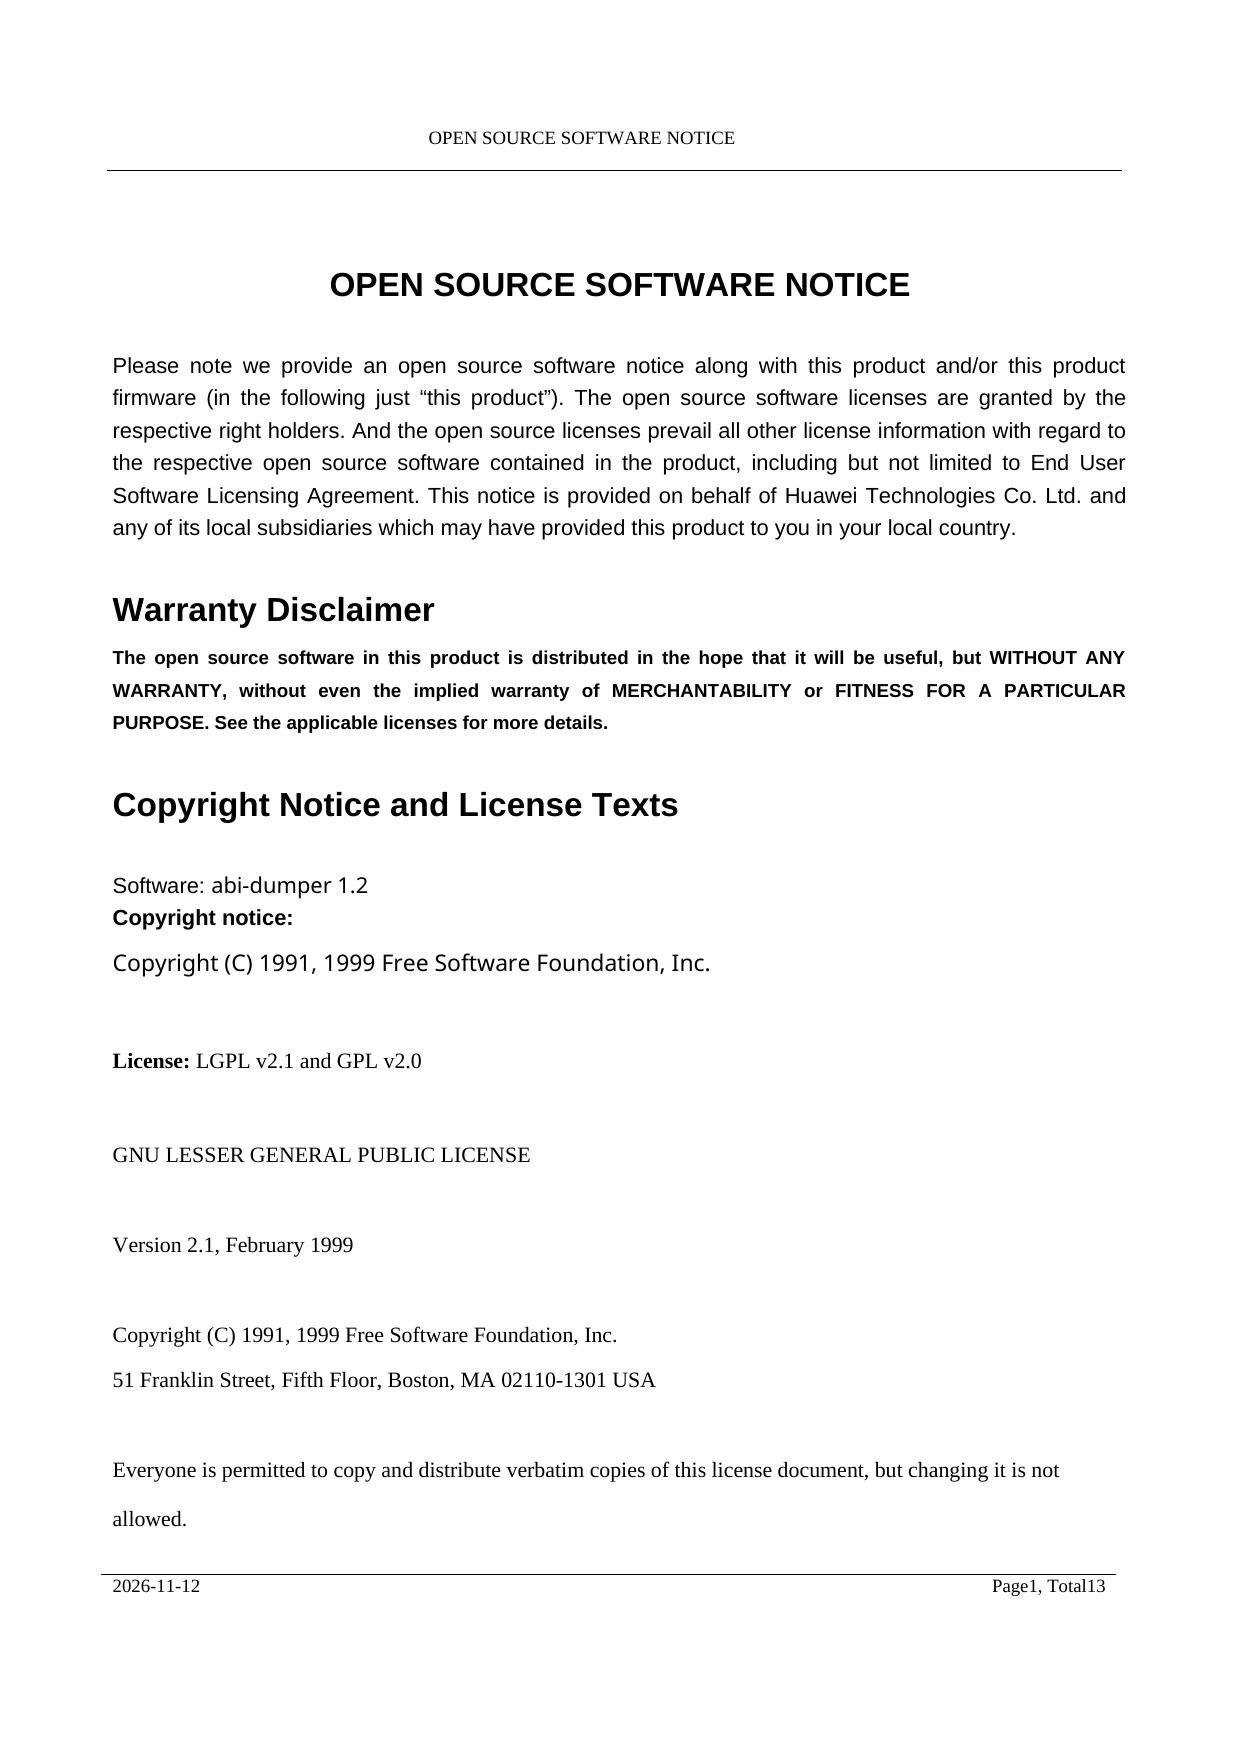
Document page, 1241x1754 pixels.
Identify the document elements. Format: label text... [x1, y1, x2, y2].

text Copyright Notice and License Texts [112, 771, 1128, 836]
text The open source software in this product is distributed in the hope that it will be useful, but WITHOUT ANY WARRANTY, without even the implied warranty of MERCHANTABILITY or FITNESS FOR A PARTICULAR PURPOSE. See the applicable licenses for more details. [112, 641, 1128, 739]
text Warranty Disclaimer [112, 576, 1128, 641]
text GNU LESSER GENERAL PUBLIC LICENSE [112, 1089, 1128, 1170]
text License: LGPL v2.1 and GPL v2.0 [112, 1044, 1128, 1077]
text Please note we provide an open source software notice along with this product and/or this product firmware (in the following just “this product”). The open source software licenses are granted by the respective right holders. And the open source licenses prevail all other license information with regard to the respective open source software contained in the product, including but not limited to End User Software Licensing Agreement. This notice is provided on behalf of Huawei Technologies Co. Ltd. and any of its local subsidiaries which may have provided this product to you in your local country. [112, 349, 1128, 544]
text Copyright notice: [112, 901, 1128, 934]
text Software: abi-dumper 1.2 [112, 869, 1128, 901]
text Copyright (C) 1991, 1999 Free Software Foundation, Inc. [112, 1318, 1128, 1351]
text 51 Franklin Street, Fifth Floor, Boston, MA 02110-1301 USA [112, 1363, 1128, 1396]
text Everyone is permitted to copy and distribute verbatim copies of this license document, but changing it is not allowed. [112, 1454, 1128, 1535]
text OPEN SOURCE SOFTWARE NOTICE [112, 251, 1128, 316]
text Copyright (C) 1991, 1999 Free Software Foundation, Inc. [112, 947, 1128, 1028]
text Version 2.1, February 1999 [112, 1228, 1128, 1261]
